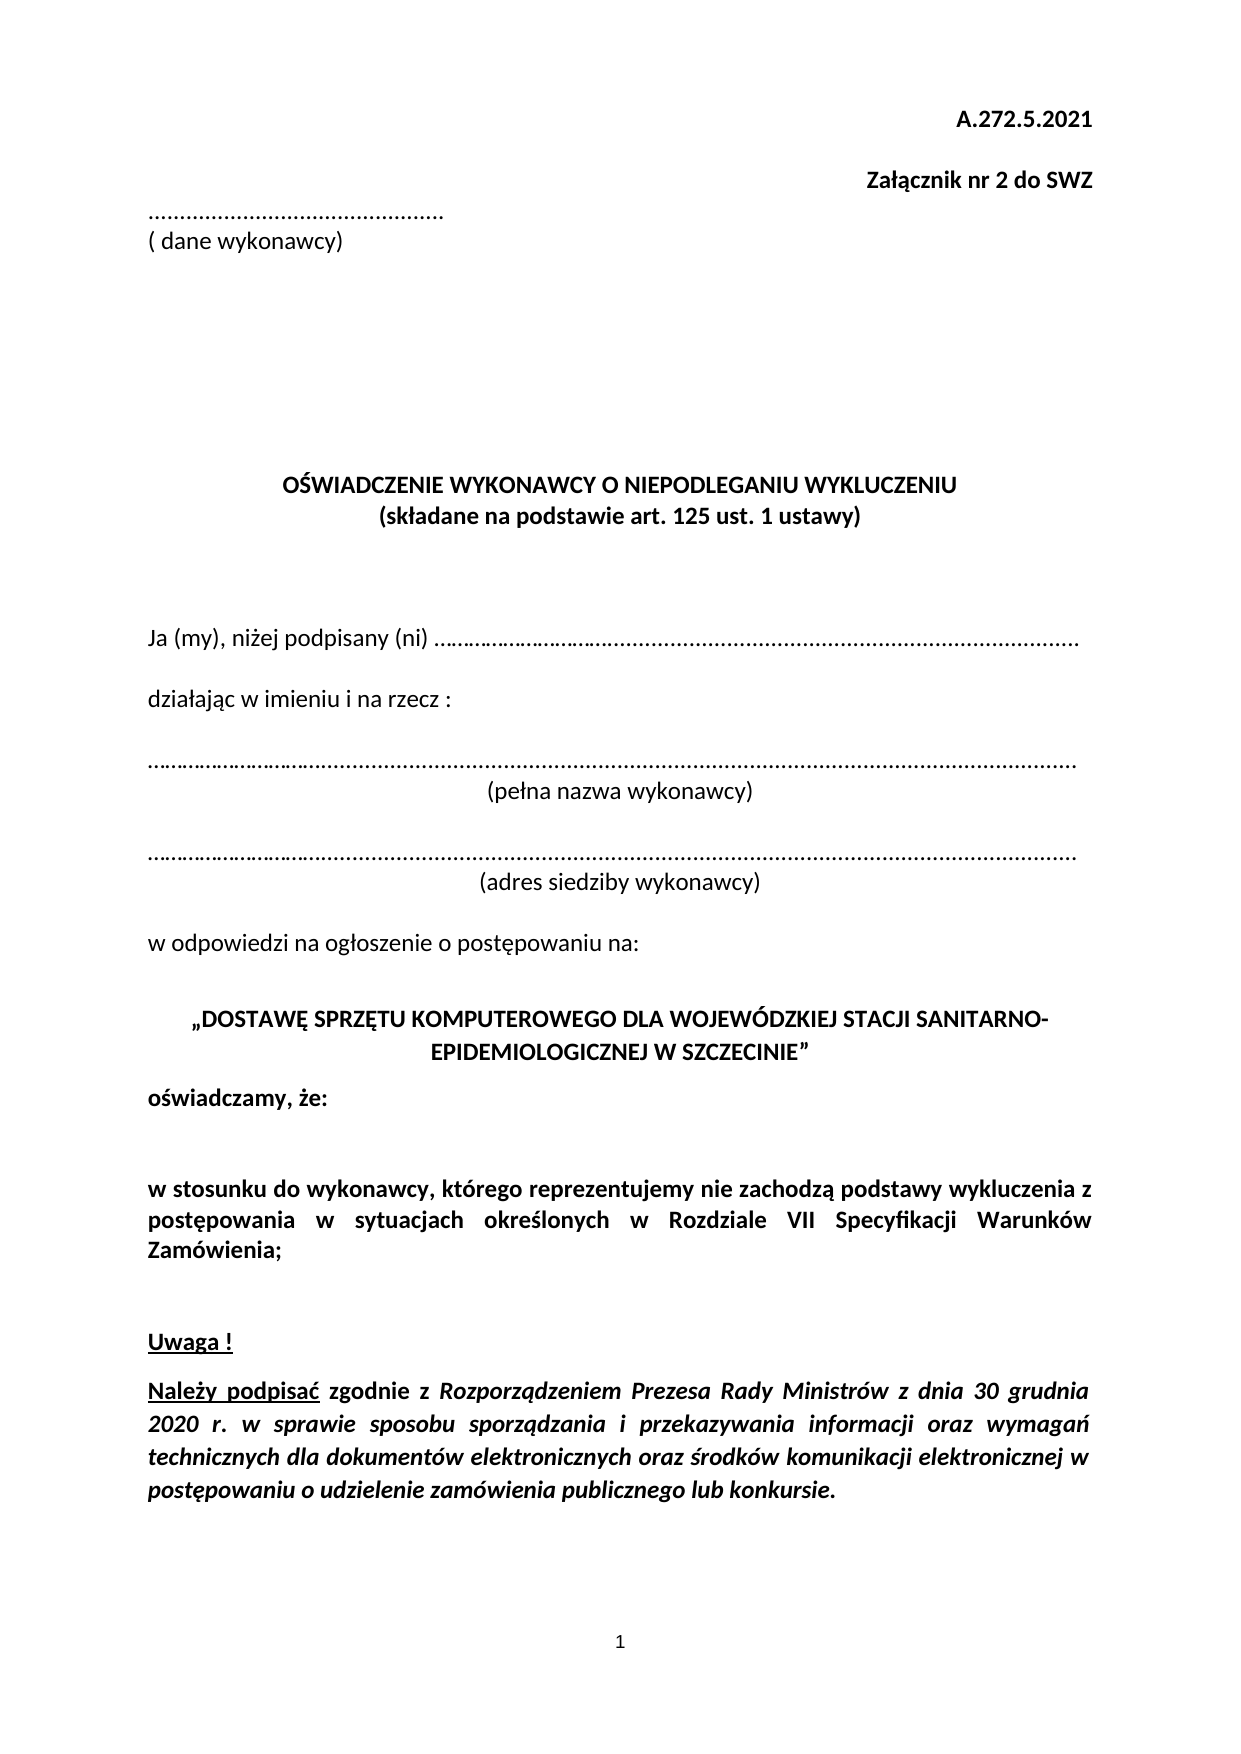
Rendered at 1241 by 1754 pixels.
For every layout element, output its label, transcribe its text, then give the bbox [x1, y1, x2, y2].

text ............................................... [148, 195, 1093, 226]
text oświadczamy, że: [148, 1082, 1093, 1112]
text Uwaga ! [148, 1326, 1093, 1356]
text w stosunku do wykonawcy, którego reprezentujemy nie zachodzą podstawy wykluczenia z postępowania w sytuacjach określonych w Rozdziale VII Specyfikacji Warunków Zamówienia; [148, 1173, 1093, 1265]
text A.272.5.2021 [148, 103, 1093, 134]
text Załącznik nr 2 do SWZ [148, 164, 1093, 195]
text „DOSTAWĘ SPRZĘTU KOMPUTEROWEGO DLA WOJEWÓDZKIEJ STACJI SANITARNO-EPIDEMIOLOGICZNEJ W SZCZECINIE” [148, 1003, 1093, 1067]
text Należy podpisać zgodnie z Rozporządzeniem Prezesa Rady Ministrów z dnia 30 grudnia 2020 r. w sprawie sposobu sporządzania i przekazywania informacji oraz wymagań technicznych dla dokumentów elektronicznych oraz środków komunikacji elektronicznej w postępowaniu o udzielenie zamówienia publicznego lub konkursie. [148, 1376, 1093, 1505]
text …………………………........................................................................................................................ [148, 836, 1093, 866]
text Ja (my), niżej podpisany (ni) …………………………........................................................................... [148, 622, 1093, 653]
text (adres siedziby wykonawcy) [148, 866, 1093, 897]
text w odpowiedzi na ogłoszenie o postępowaniu na: [148, 927, 1093, 958]
text ( dane wykonawcy) [148, 226, 1093, 256]
text OŚWIADCZENIE WYKONAWCY O NIEPODLEGANIU WYKLUCZENIU [148, 470, 1093, 500]
text działając w imieniu i na rzecz : [148, 683, 1093, 714]
text …………………………........................................................................................................................ [148, 744, 1093, 775]
text (pełna nazwa wykonawcy) [148, 775, 1093, 805]
text (składane na podstawie art. 125 ust. 1 ustawy) [148, 500, 1093, 531]
